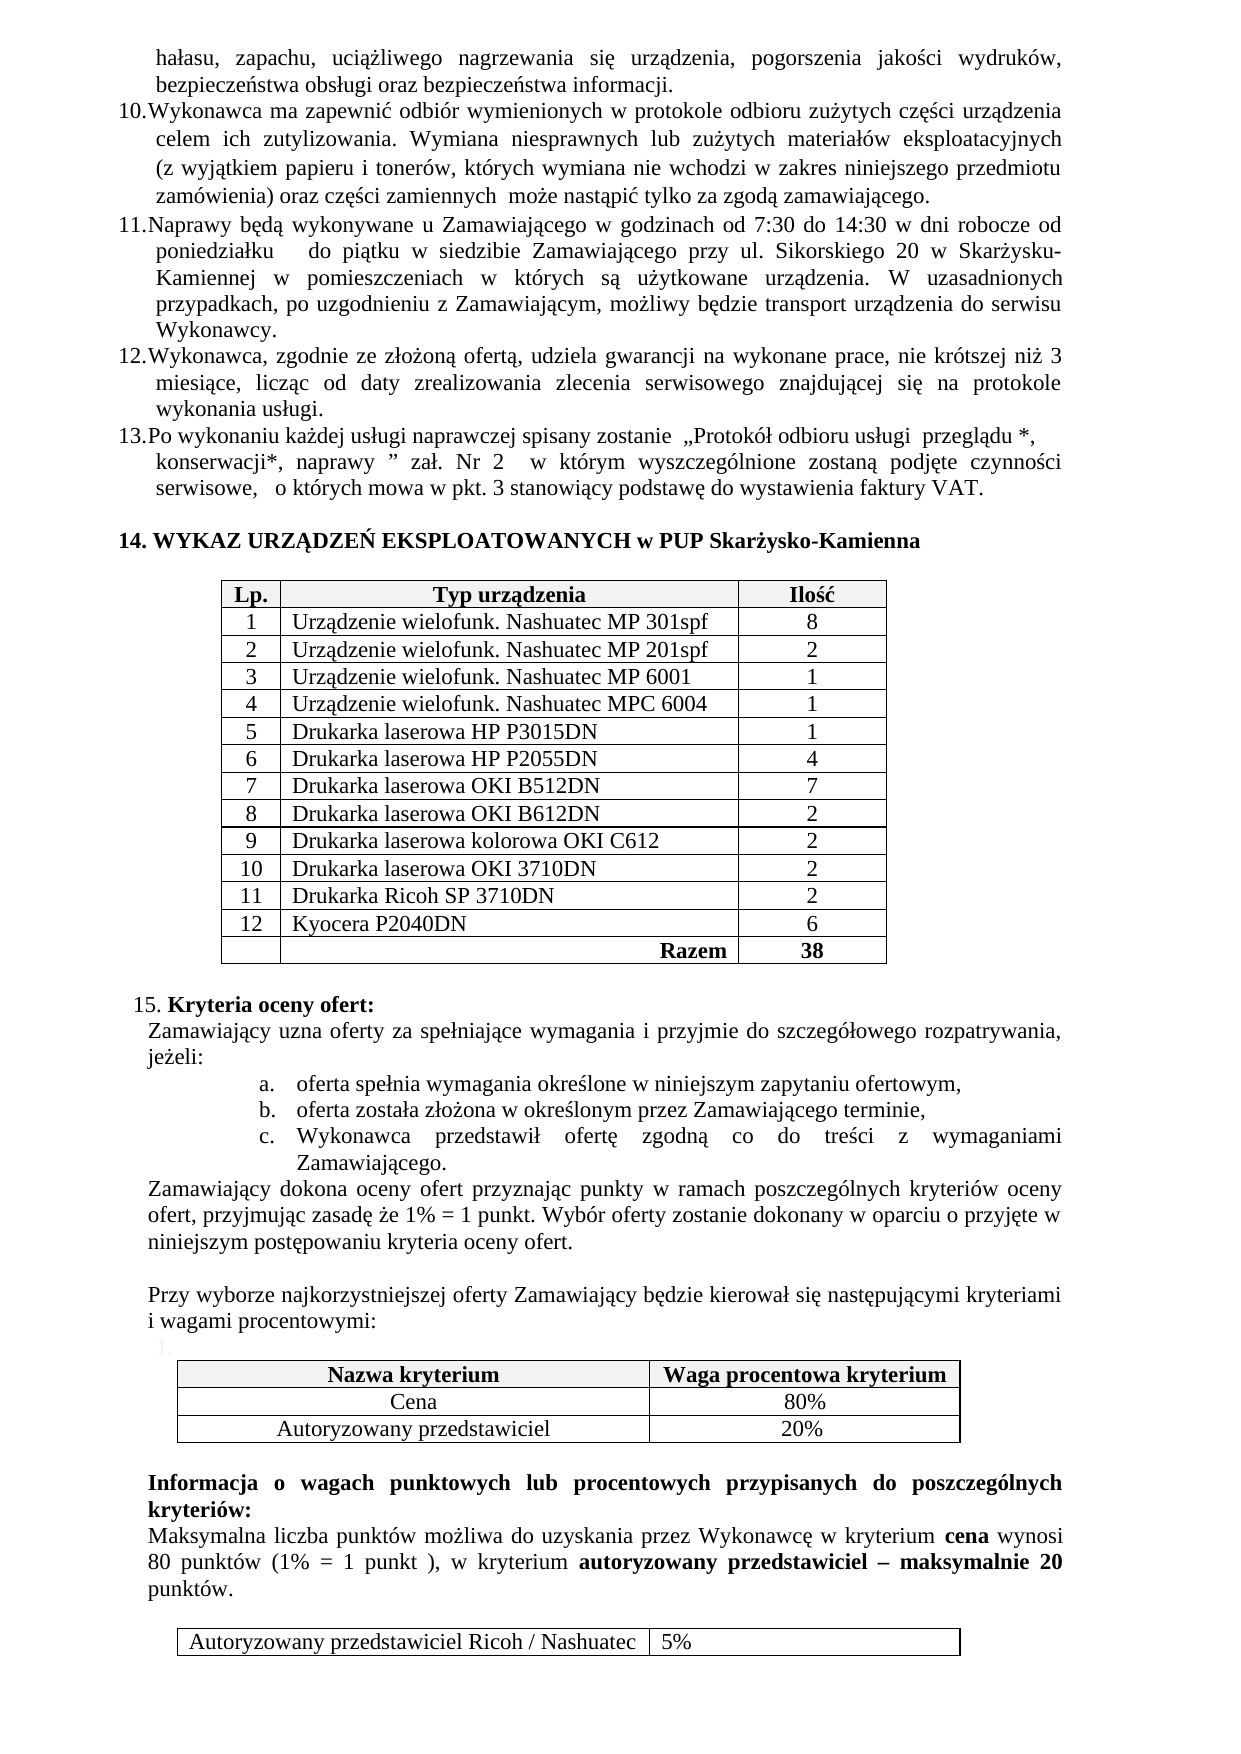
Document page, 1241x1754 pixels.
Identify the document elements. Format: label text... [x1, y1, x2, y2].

table_cell Drukarka laserowa OKI B612DN [281, 800, 738, 826]
list Wykonawca, zgodnie ze złożoną ofertą, udziela gwarancji na wykonane prace, nie krótszej niż 3 miesiące, licząc od daty zrealizowania zlecenia serwisowego znajdującej się na protokole wykonania usługi. [118, 343, 1063, 422]
table_cell Drukarka laserowa kolorowa OKI C612 [281, 828, 738, 854]
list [118, 44, 1063, 97]
table_cell 3 [222, 663, 280, 689]
table_cell Drukarka Ricoh SP 3710DN [281, 882, 738, 908]
table_header Ilość [739, 581, 886, 607]
table_cell Urządzenie wielofunk. Nashuatec MP 6001 [281, 663, 738, 689]
table_cell 1 [222, 608, 280, 634]
text Przy wyborze najkorzystniejszej oferty Zamawiający będzie kierował się następującymi kryteriami i wagami procentowymi: [148, 1281, 1063, 1333]
table_cell 20% [650, 1416, 959, 1442]
list Wykonawca ma zapewnić odbiór wymienionych w protokole odbioru zużytych części urządzenia celem ich zutylizowania. Wymiana niesprawnych lub zużytych materiałów eksploatacyjnych (z wyjątkiem papieru i tonerów, których wymiana nie wchodzi w zakres niniejszego przedmiotu zamówienia) oraz części zamiennych może nastąpić tylko za zgodą zamawiającego. [118, 97, 1063, 209]
list konserwacji*, naprawy ” zał. Nr 2 w którym wyszczególnione zostaną podjęte czynności serwisowe, o których mowa w pkt. 3 stanowiący podstawę do wystawienia faktury VAT. [156, 448, 1063, 501]
table_cell 1 [739, 718, 886, 744]
table_cell 2 [739, 800, 886, 826]
table_header Lp. [222, 581, 280, 607]
table_cell 9 [222, 828, 280, 854]
list oferta została złożona w określonym przez Zamawiającego terminie, [259, 1096, 1063, 1122]
table_cell 2 [739, 882, 886, 908]
list Naprawy będą wykonywane u Zamawiającego w godzinach od 7:30 do 14:30 w dni robocze od poniedziałku do piątku w siedzibie Zamawiającego przy ul. Sikorskiego 20 w Skarżysku-Kamiennej w pomieszczeniach w których są użytkowane urządzenia. W uzasadnionych przypadkach, po uzgodnieniu z Zamawiającym, możliwy będzie transport urządzenia do serwisu Wykonawcy. [118, 211, 1063, 343]
table_cell 6 [739, 910, 886, 936]
table_cell Urządzenie wielofunk. Nashuatec MP 201spf [281, 636, 738, 662]
text 15. Kryteria oceny ofert: [133, 991, 1063, 1017]
text Zamawiający uzna oferty za spełniające wymagania i przyjmie do szczegółowego rozpatrywania, jeżeli: [148, 1017, 1063, 1070]
table_cell Drukarka laserowa OKI 3710DN [281, 855, 738, 881]
table_cell Autoryzowany przedstawiciel [178, 1416, 649, 1442]
list 14. WYKAZ URZĄDZEŃ EKSPLOATOWANYCH w PUP Skarżysko-Kamienna [118, 527, 1063, 553]
table_cell 8 [739, 608, 886, 634]
table_cell 6 [222, 745, 280, 772]
table_cell Drukarka laserowa OKI B512DN [281, 773, 738, 799]
table_cell 8 [222, 800, 280, 826]
table_header Nazwa kryterium [178, 1361, 649, 1387]
table_cell Urządzenie wielofunk. Nashuatec MP 301spf [281, 608, 738, 634]
list oferta spełnia wymagania określone w niniejszym zapytaniu ofertowym, [259, 1070, 1063, 1096]
table_cell 1 [739, 663, 886, 689]
text Zamawiający dokona oceny ofert przyznając punkty w ramach poszczególnych kryteriów oceny ofert, przyjmując zasadę że 1% = 1 punkt. Wybór oferty zostanie dokonany w oparciu o przyjęte w niniejszym postępowaniu kryteria oceny ofert. [148, 1175, 1063, 1254]
table_cell Kyocera P2040DN [281, 910, 738, 936]
text Maksymalna liczba punktów możliwa do uzyskania przez Wykonawcę w kryterium cena wynosi 80 punktów (1% = 1 punkt ), w kryterium autoryzowany przedstawiciel – maksymalnie 20 punktów. [148, 1522, 1063, 1601]
table_cell [222, 937, 280, 963]
table_cell 2 [739, 855, 886, 881]
table_cell Cena [178, 1388, 649, 1414]
table_cell 5 [222, 718, 280, 744]
table_cell 4 [222, 690, 280, 717]
table_header Waga procentowa kryterium [650, 1361, 959, 1387]
table_cell Drukarka laserowa HP P2055DN [281, 745, 738, 772]
table_header Autoryzowany przedstawiciel Ricoh / Nashuatec [178, 1629, 649, 1655]
table_cell 2 [739, 636, 886, 662]
table_cell Razem [281, 937, 738, 963]
table_header 5% [650, 1629, 959, 1655]
table_cell 38 [739, 937, 886, 963]
table_cell Urządzenie wielofunk. Nashuatec MPC 6004 [281, 690, 738, 717]
table_cell 2 [739, 828, 886, 854]
table_cell 2 [222, 636, 280, 662]
table_cell 11 [222, 882, 280, 908]
table_cell 12 [222, 910, 280, 936]
table_cell 1 [739, 690, 886, 717]
text Informacja o wagach punktowych lub procentowych przypisanych do poszczególnych kryteriów: [148, 1469, 1063, 1522]
table_cell 10 [222, 855, 280, 881]
table_cell Drukarka laserowa HP P3015DN [281, 718, 738, 744]
list Po wykonaniu każdej usługi naprawczej spisany zostanie „Protokół odbioru usługi przeglądu *, [118, 422, 1063, 448]
table_cell 80% [650, 1388, 959, 1414]
table_header Typ urządzenia [281, 581, 738, 607]
table_cell 7 [222, 773, 280, 799]
table_cell 7 [739, 773, 886, 799]
table_cell 4 [739, 745, 886, 772]
list Wykonawca przedstawił ofertę zgodną co do treści z wymaganiami Zamawiającego. [259, 1122, 1063, 1175]
